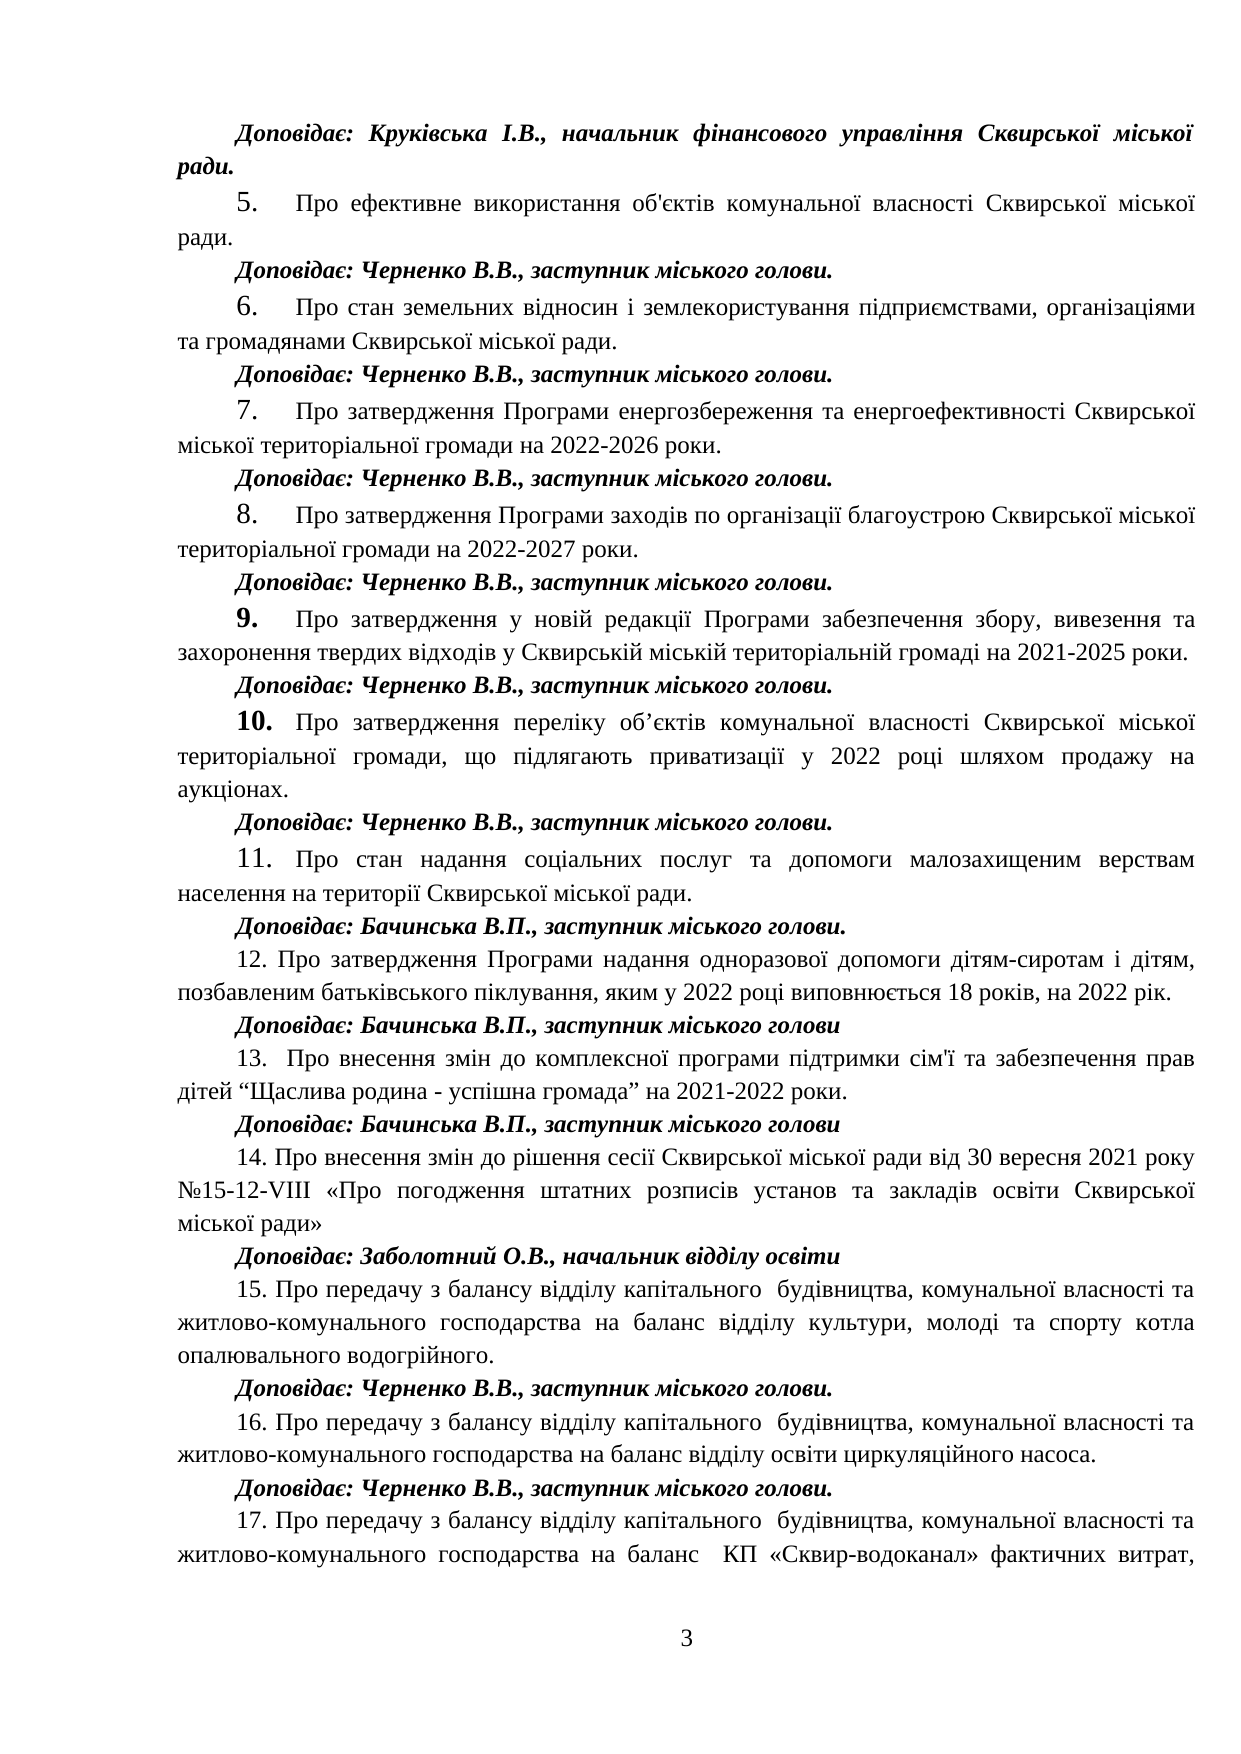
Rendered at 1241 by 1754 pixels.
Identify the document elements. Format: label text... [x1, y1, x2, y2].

text 12. Про затвердження Програми надання одноразової допомоги дітям-сиротам і дітям, позбавленим батьківського піклування, яким у 2022 році виповнюється 18 років, на 2022 рік. [177, 944, 1196, 1006]
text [177, 118, 1196, 180]
text Доповідає: Черненко В.В., заступник міського голови. [177, 359, 1196, 388]
text Доповідає: Заболотний О.В., начальник відділу освіти [177, 1241, 1196, 1270]
text 16. Про передачу з балансу відділу капітального будівництва, комунальної власності та житлово-комунального господарства на баланс відділу освіти циркуляційного насоса. [177, 1407, 1196, 1468]
text Доповідає: Бачинська В.П., заступник міського голови [177, 1109, 1196, 1138]
text Доповідає: Черненко В.В., заступник міського голови. [177, 567, 1196, 595]
text Доповідає: Черненко В.В., заступник міського голови. [177, 1473, 1196, 1501]
text Доповідає: Бачинська В.П., заступник міського голови. [177, 911, 1196, 940]
text Доповідає: Бачинська В.П., заступник міського голови [177, 1010, 1196, 1039]
list Про затвердження Програми заходів по організації благоустрою Сквирської міської територіальної громади на 2022-2027 роки. [177, 496, 1196, 562]
text Доповідає: Черненко В.В., заступник міського голови. [177, 463, 1196, 492]
text Доповідає: Черненко В.В., заступник міського голови. [177, 1373, 1196, 1402]
text Доповідає: Черненко В.В., заступник міського голови. [177, 255, 1196, 284]
list Про затвердження у новій редакції Програми забезпечення збору, вивезення та захоронення твердих відходів у Сквирській міській територіальній громаді на 2021-2025 роки. [177, 600, 1196, 666]
list Про затвердження Програми енергозбереження та енергоефективності Сквирської міської територіальної громади на 2022-2026 роки. [177, 392, 1196, 458]
list Про ефективне використання об'єктів комунальної власності Сквирської міської ради. [177, 184, 1196, 251]
list Про затвердження переліку об’єктів комунальної власності Сквирської міської територіальної громади, що підлягають приватизації у 2022 році шляхом продажу на аукціонах. [177, 703, 1196, 803]
list Про стан земельних відносин і землекористування підприємствами, організаціями та громадянами Сквирської міської ради. [177, 288, 1196, 355]
text Доповідає: Черненко В.В., заступник міського голови. [177, 807, 1196, 836]
list Про стан надання соціальних послуг та допомоги малозахищеним верствам населення на території Сквирської міської ради. [177, 840, 1196, 907]
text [177, 1506, 1196, 1567]
text 13. Про внесення змін до комплексної програми підтримки сім'ї та забезпечення прав дітей “Щаслива родина - успішна громада” на 2021-2022 роки. [177, 1043, 1196, 1105]
text 14. Про внесення змін до рішення сесії Сквирської міської ради від 30 вересня 2021 року №15-12-VIII «Про погодження штатних розписів установ та закладів освіти Сквирської міської ради» [177, 1142, 1196, 1237]
text 15. Про передачу з балансу відділу капітального будівництва, комунальної власності та житлово-комунального господарства на баланс відділу культури, молоді та спорту котла опалювального водогрійного. [177, 1274, 1196, 1369]
text Доповідає: Черненко В.В., заступник міського голови. [177, 671, 1196, 699]
